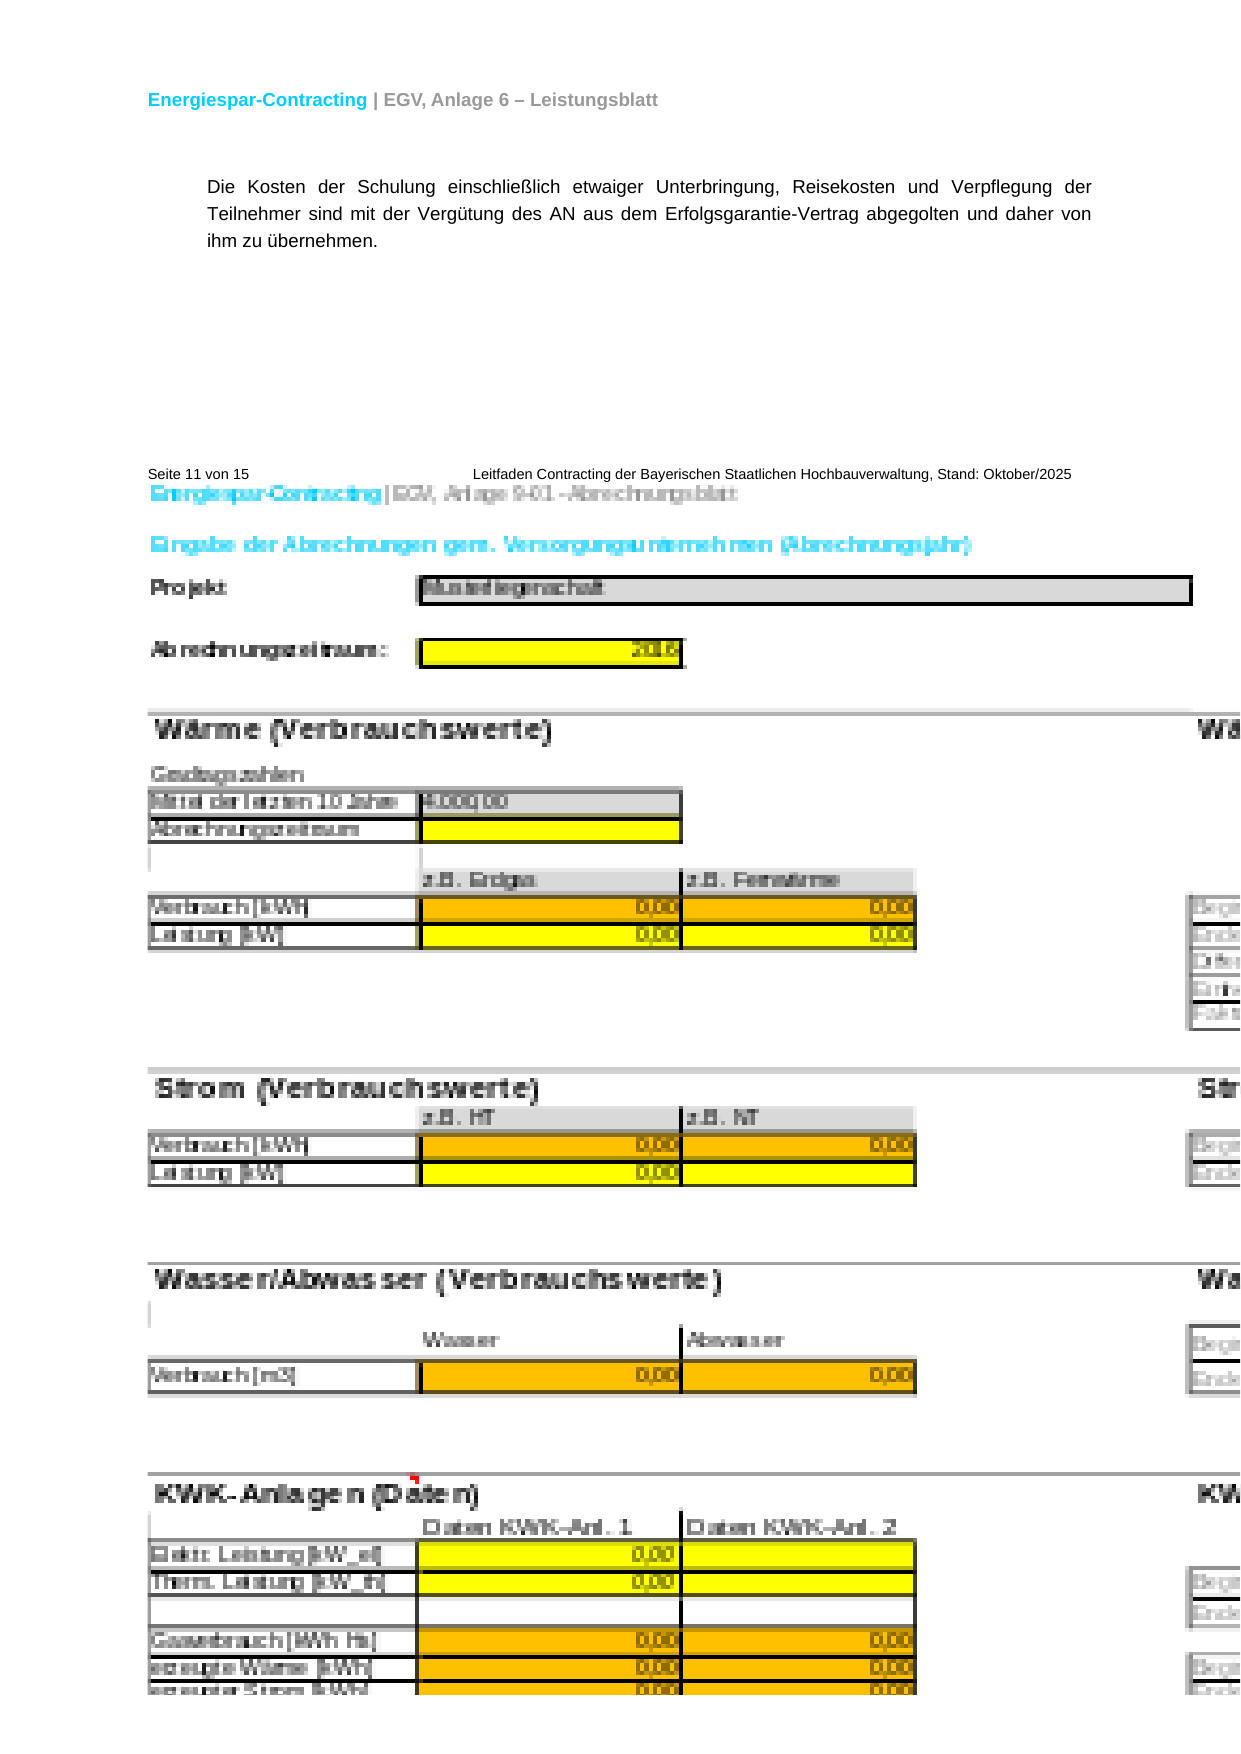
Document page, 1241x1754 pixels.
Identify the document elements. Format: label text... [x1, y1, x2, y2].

text Die Kosten der Schulung einschließlich etwaiger Unterbringung, Reisekosten und Verpflegung der Teilnehmer sind mit der Vergütung des AN aus dem Erfolgsgarantie-Vertrag abgegolten und daher von ihm zu übernehmen. [207, 171, 1092, 253]
